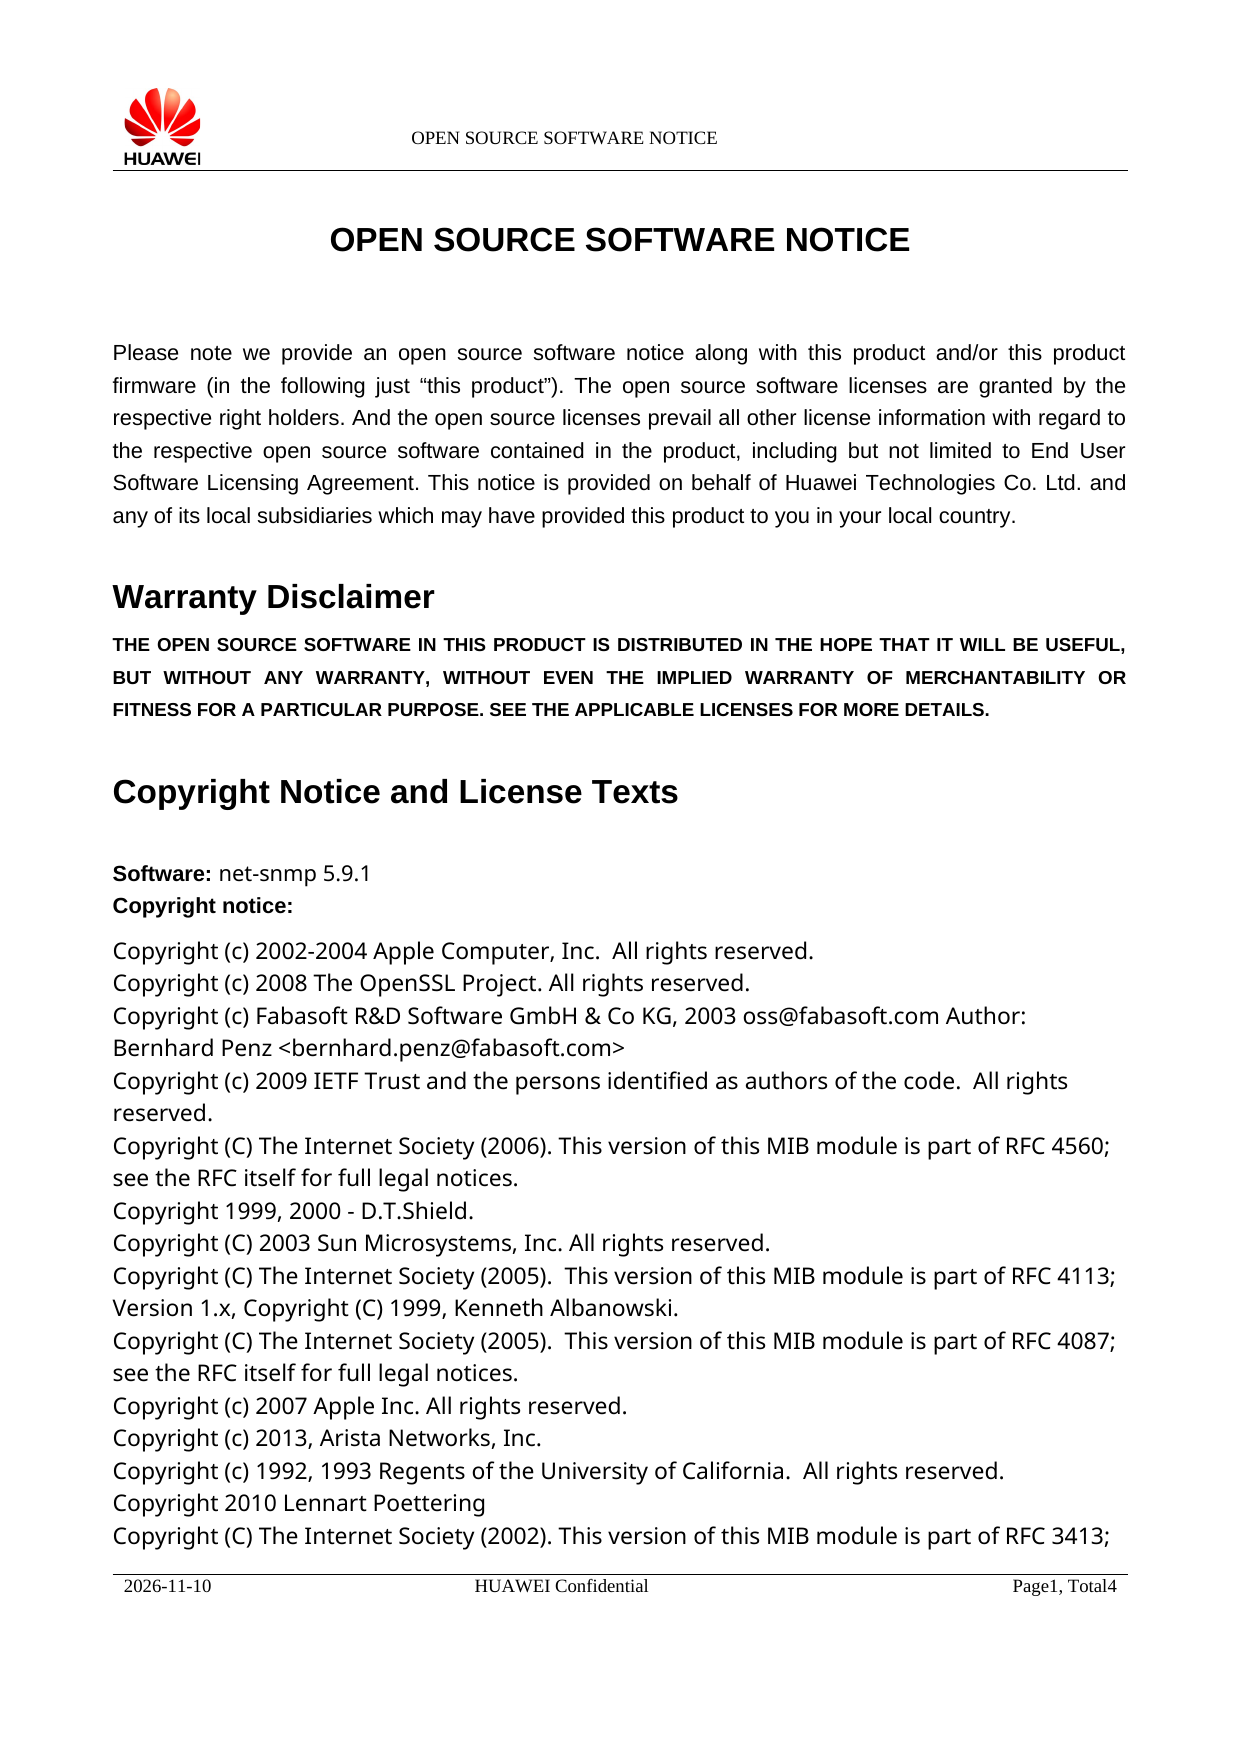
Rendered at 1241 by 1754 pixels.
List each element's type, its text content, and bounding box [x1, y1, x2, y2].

title Software: net-snmp 5.9.1 [112, 856, 1128, 889]
text Copyright notice: [112, 889, 1128, 921]
text Please note we provide an open source software notice along with this product and/or this product firmware (in the following just “this product”). The open source software licenses are granted by the respective right holders. And the open source licenses prevail all other license information with regard to the respective open source software contained in the product, including but not limited to End User Software Licensing Agreement. This notice is provided on behalf of Huawei Technologies Co. Ltd. and any of its local subsidiaries which may have provided this product to you in your local country. [112, 336, 1128, 531]
picture [124, 88, 201, 165]
text The open source software in this product is distributed in the hope that it will be useful, but WITHOUT ANY WARRANTY, without even the implied warranty of MERCHANTABILITY or FITNESS FOR A PARTICULAR PURPOSE. See the applicable licenses for more details. [112, 629, 1128, 726]
text Warranty Disclaimer [112, 564, 1128, 629]
text Copyright Notice and License Texts [112, 759, 1128, 824]
text OPEN SOURCE SOFTWARE NOTICE [112, 206, 1128, 271]
